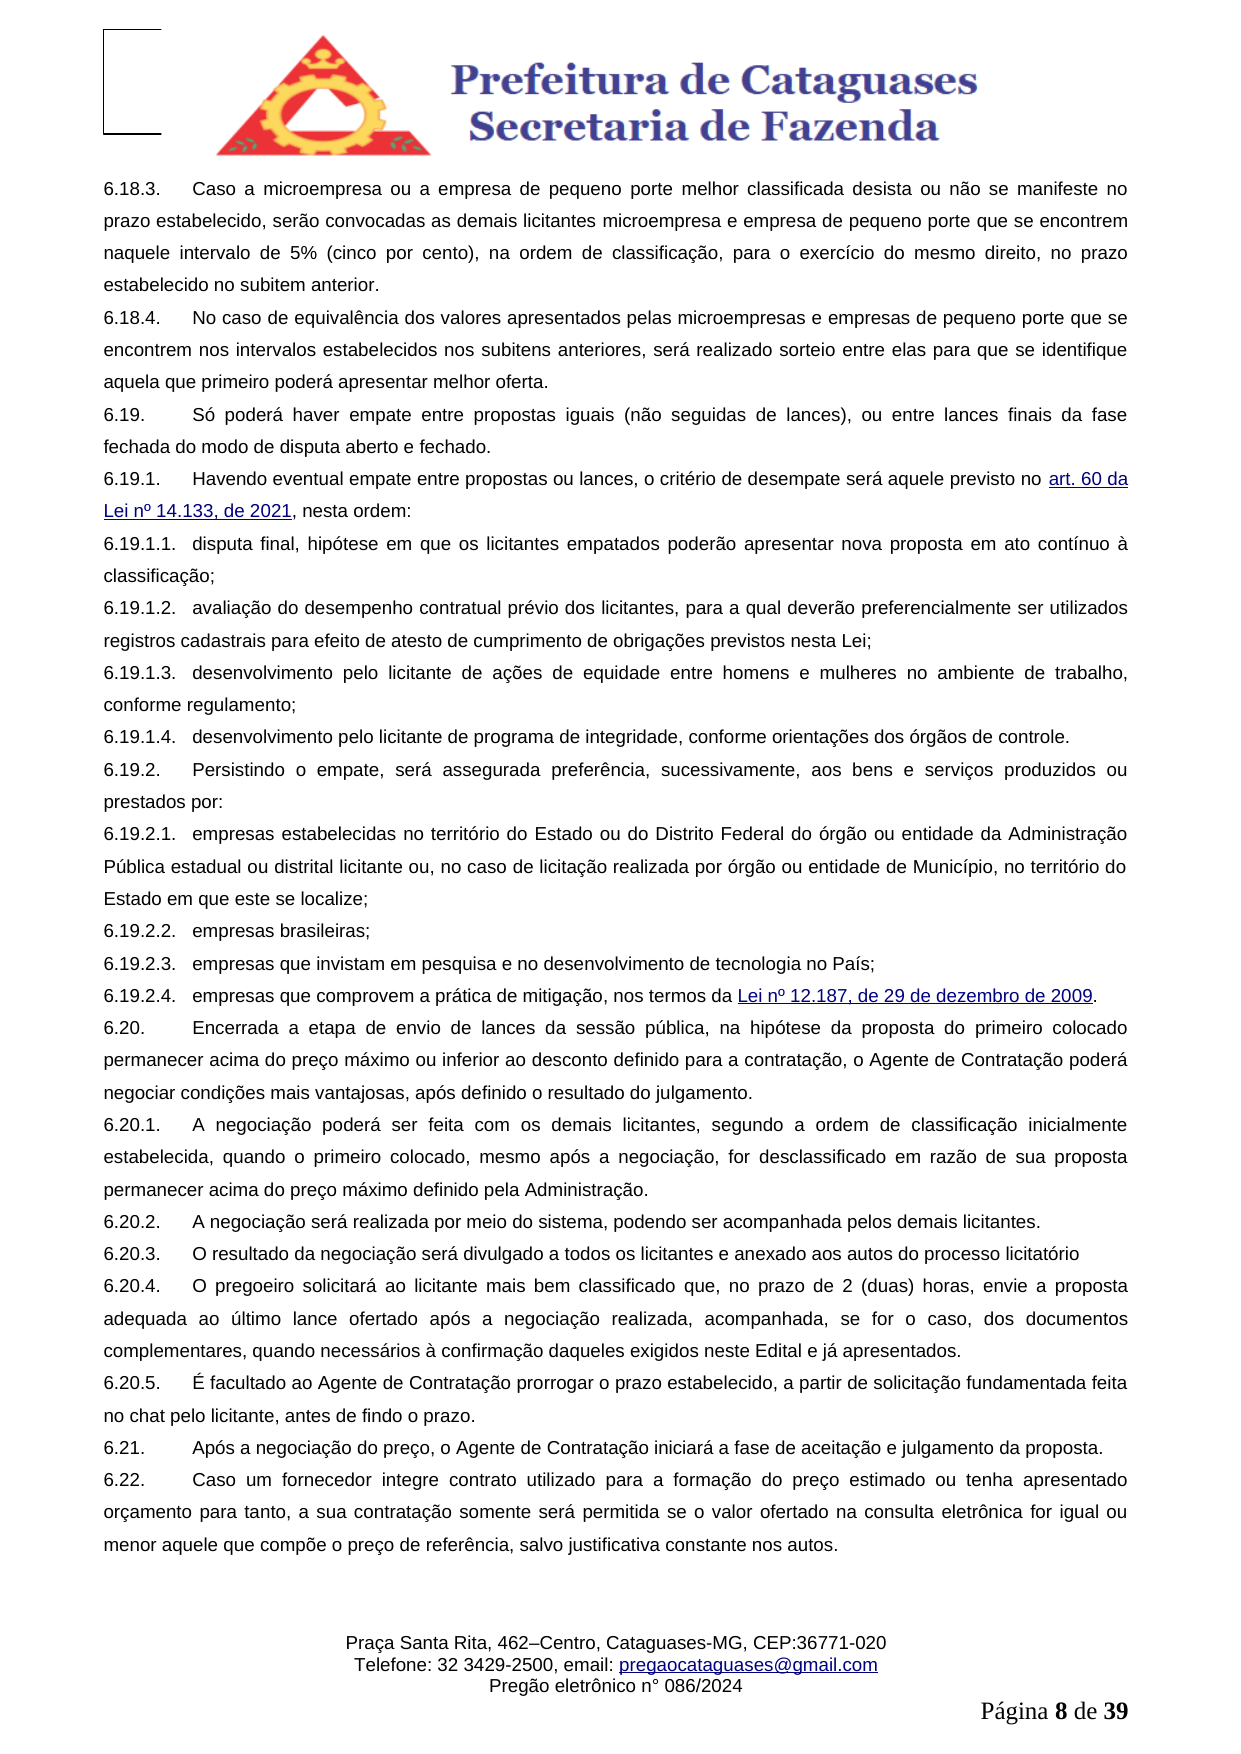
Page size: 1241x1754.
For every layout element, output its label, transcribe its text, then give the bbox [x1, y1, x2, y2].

list disputa final, hipótese em que os licitantes empatados poderão apresentar nova proposta em ato contínuo à classificação; [103, 532, 1128, 586]
picture [161, 29, 1071, 177]
list Havendo eventual empate entre propostas ou lances, o critério de desempate será aquele previsto no art. 60 da Lei nº 14.133, de 2021, nesta ordem: [103, 468, 1128, 522]
list empresas estabelecidas no território do Estado ou do Distrito Federal do órgão ou entidade da Administração Pública estadual ou distrital licitante ou, no caso de licitação realizada por órgão ou entidade de Município, no território do Estado em que este se localize; [103, 823, 1128, 909]
list empresas brasileiras; [103, 920, 1128, 942]
list No caso de equivalência dos valores apresentados pelas microempresas e empresas de pequeno porte que se encontrem nos intervalos estabelecidos nos subitens anteriores, será realizado sorteio entre elas para que se identifique aquela que primeiro poderá apresentar melhor oferta. [103, 306, 1128, 393]
list Caso um fornecedor integre contrato utilizado para a formação do preço estimado ou tenha apresentado orçamento para tanto, a sua contratação somente será permitida se o valor ofertado na consulta eletrônica for igual ou menor aquele que compõe o preço de referência, salvo justificativa constante nos autos. [103, 1469, 1128, 1555]
list A negociação poderá ser feita com os demais licitantes, segundo a ordem de classificação inicialmente estabelecida, quando o primeiro colocado, mesmo após a negociação, for desclassificado em razão de sua proposta permanecer acima do preço máximo definido pela Administração. [103, 1114, 1128, 1200]
list Persistindo o empate, será assegurada preferência, sucessivamente, aos bens e serviços produzidos ou prestados por: [103, 758, 1128, 812]
list A negociação será realizada por meio do sistema, podendo ser acompanhada pelos demais licitantes. [103, 1211, 1128, 1232]
list Após a negociação do preço, o Agente de Contratação iniciará a fase de aceitação e julgamento da proposta. [103, 1437, 1128, 1458]
list É facultado ao Agente de Contratação prorrogar o prazo estabelecido, a partir de solicitação fundamentada feita no chat pelo licitante, antes de findo o prazo. [103, 1372, 1128, 1426]
list Caso a microempresa ou a empresa de pequeno porte melhor classificada desista ou não se manifeste no prazo estabelecido, serão convocadas as demais licitantes microempresa e empresa de pequeno porte que se encontrem naquele intervalo de 5% (cinco por cento), na ordem de classificação, para o exercício do mesmo direito, no prazo estabelecido no subitem anterior. [103, 177, 1128, 296]
list empresas que comprovem a prática de mitigação, nos termos da Lei nº 12.187, de 29 de dezembro de 2009. [103, 984, 1128, 1006]
list Só poderá haver empate entre propostas iguais (não seguidas de lances), ou entre lances finais da fase fechada do modo de disputa aberto e fechado. [103, 403, 1128, 457]
list desenvolvimento pelo licitante de ações de equidade entre homens e mulheres no ambiente de trabalho, conforme regulamento; [103, 662, 1128, 716]
list avaliação do desempenho contratual prévio dos licitantes, para a qual deverão preferencialmente ser utilizados registros cadastrais para efeito de atesto de cumprimento de obrigações previstos nesta Lei; [103, 597, 1128, 651]
list Encerrada a etapa de envio de lances da sessão pública, na hipótese da proposta do primeiro colocado permanecer acima do preço máximo ou inferior ao desconto definido para a contratação, o Agente de Contratação poderá negociar condições mais vantajosas, após definido o resultado do julgamento. [103, 1017, 1128, 1103]
list desenvolvimento pelo licitante de programa de integridade, conforme orientações dos órgãos de controle. [103, 726, 1128, 748]
list O resultado da negociação será divulgado a todos os licitantes e anexado aos autos do processo licitatório [103, 1243, 1128, 1264]
list O pregoeiro solicitará ao licitante mais bem classificado que, no prazo de 2 (duas) horas, envie a proposta adequada ao último lance ofertado após a negociação realizada, acompanhada, se for o caso, dos documentos complementares, quando necessários à confirmação daqueles exigidos neste Edital e já apresentados. [103, 1275, 1128, 1361]
list empresas que invistam em pesquisa e no desenvolvimento de tecnologia no País; [103, 952, 1128, 974]
